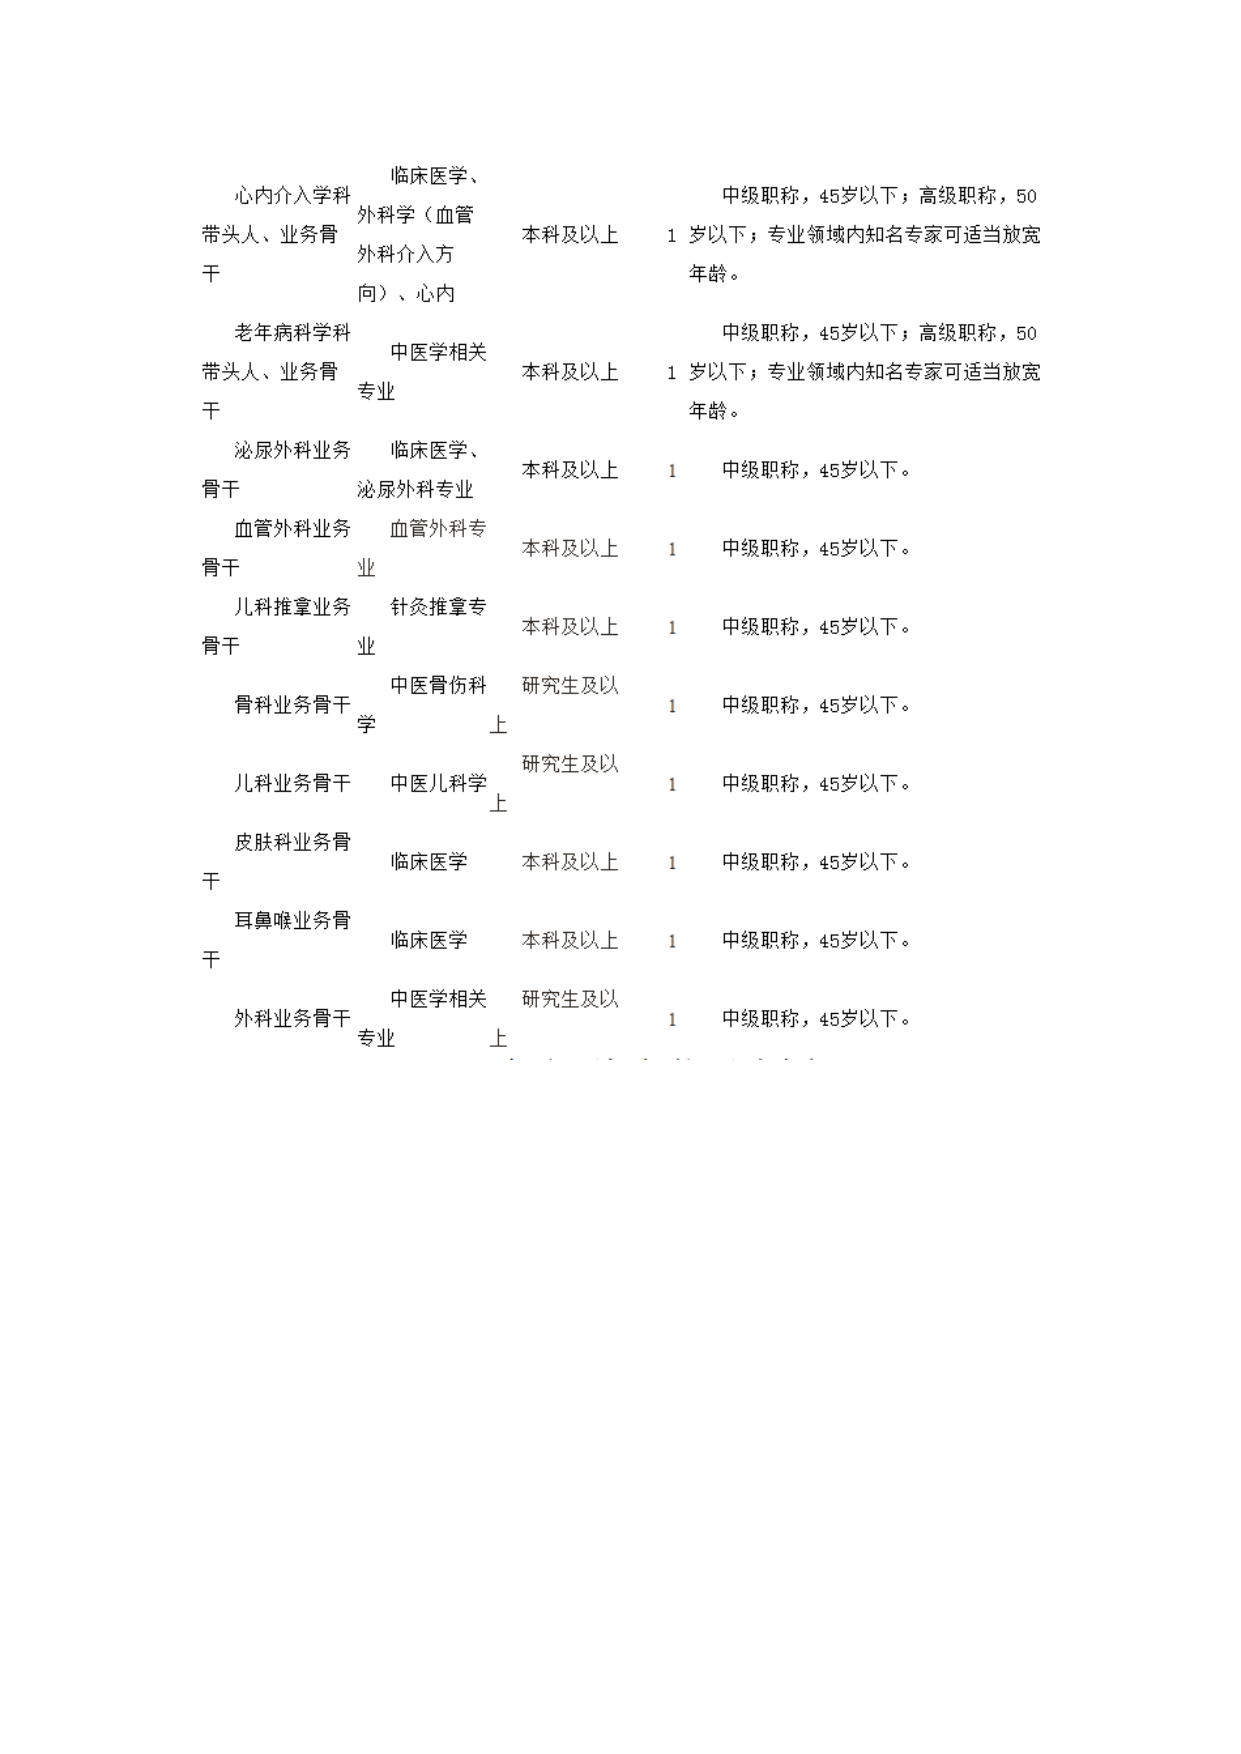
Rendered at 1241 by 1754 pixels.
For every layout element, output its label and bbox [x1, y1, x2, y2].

picture [187, 162, 1053, 1060]
